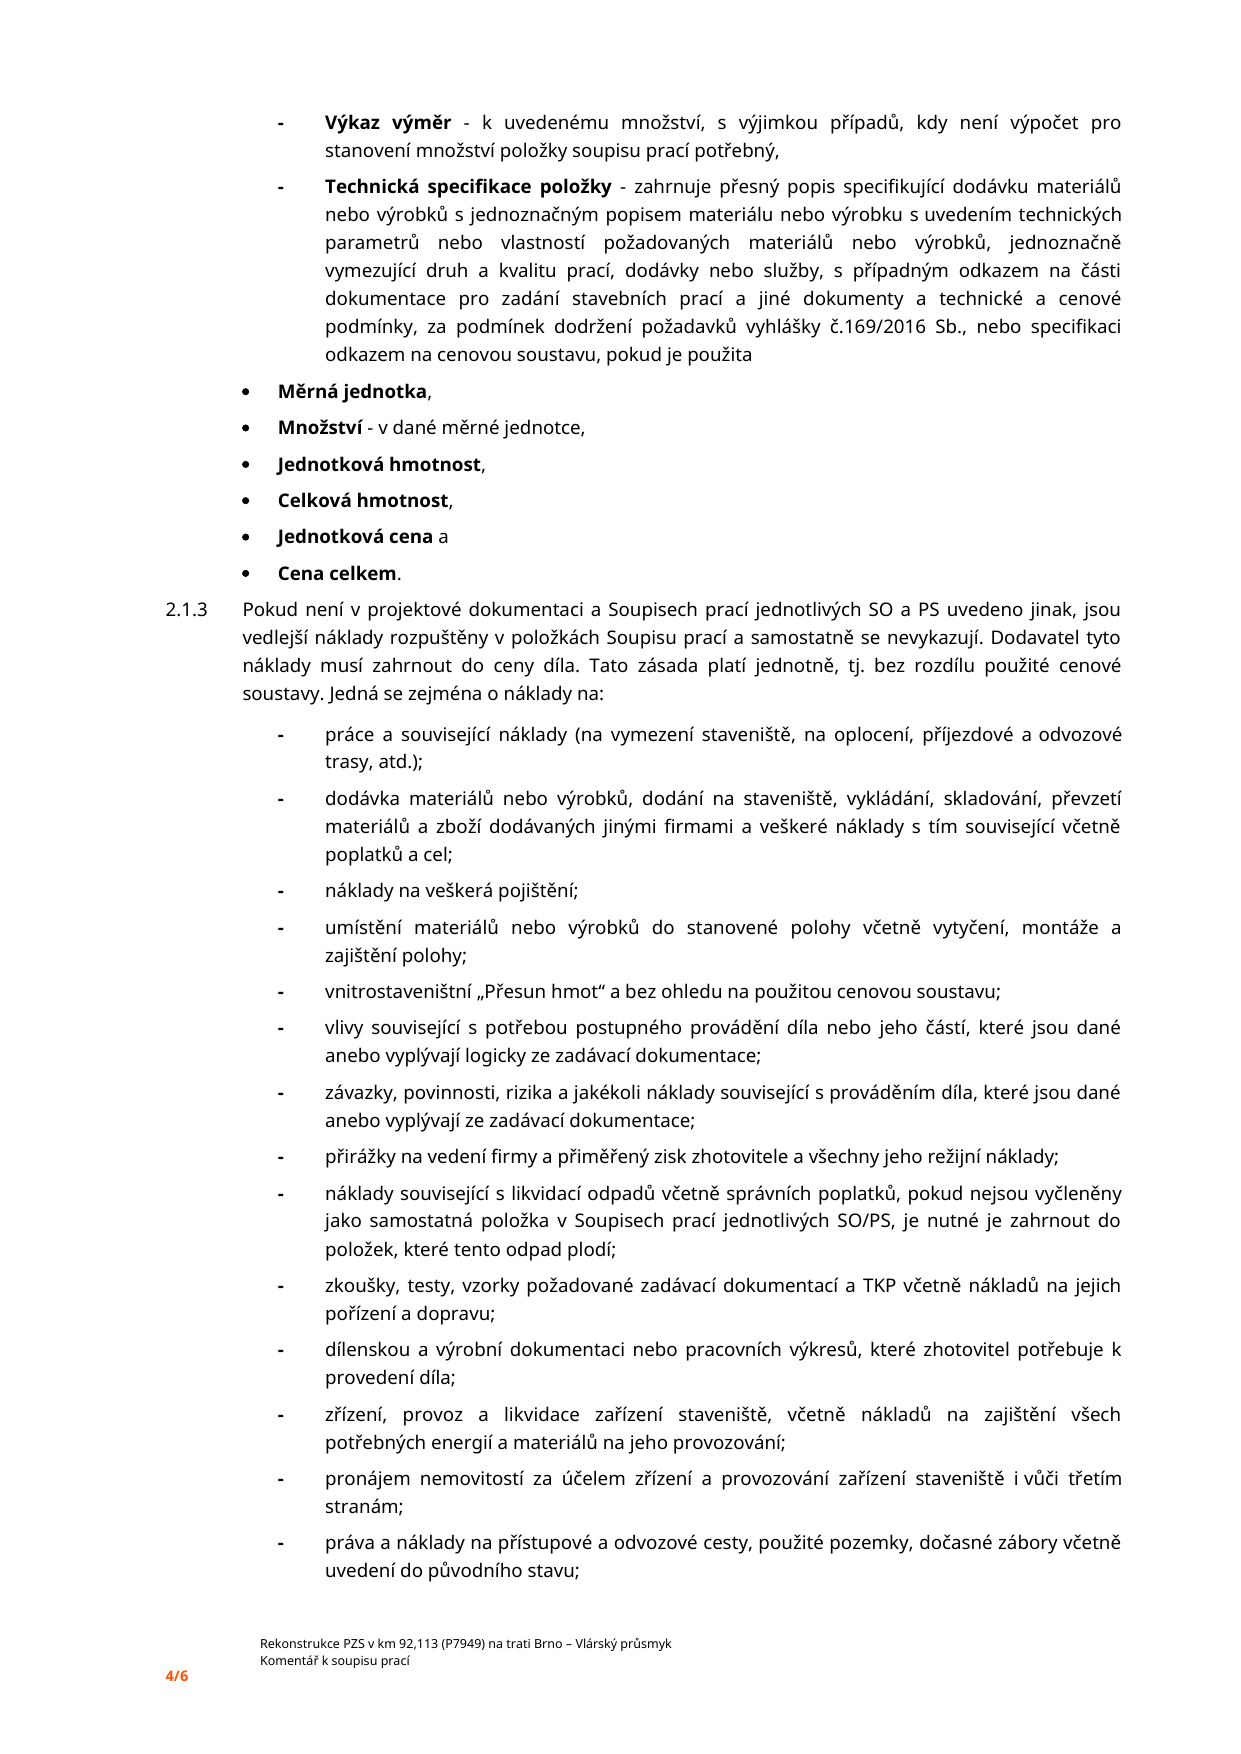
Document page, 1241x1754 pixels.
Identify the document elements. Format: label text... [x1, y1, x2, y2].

text přirážky na vedení firmy a přiměřený zisk zhotovitele a všechny jeho režijní náklady; [278, 1143, 1122, 1169]
text zřízení, provoz a likvidace zařízení staveniště, včetně nákladů na zajištění všech potřebných energií a materiálů na jeho provozování; [278, 1401, 1122, 1454]
text Jednotková cena a [242, 523, 1122, 549]
text Celková hmotnost, [242, 487, 1122, 513]
text Jednotková hmotnost, [242, 451, 1122, 476]
text zkoušky, testy, vzorky požadované zadávací dokumentací a TKP včetně nákladů na jejich pořízení a dopravu; [278, 1272, 1122, 1326]
text Výkaz výměr - k uvedenému množství, s výjimkou případů, kdy není výpočet pro stanovení množství položky soupisu prací potřebný, [278, 109, 1122, 163]
text pronájem nemovitostí za účelem zřízení a provozování zařízení staveniště i vůči třetím stranám; [278, 1465, 1122, 1519]
text závazky, povinnosti, rizika a jakékoli náklady související s prováděním díla, které jsou dané anebo vyplývají ze zadávací dokumentace; [278, 1079, 1122, 1133]
text umístění materiálů nebo výrobků do stanovené polohy včetně vytyčení, montáže a zajištění polohy; [278, 914, 1122, 967]
text náklady na veškerá pojištění; [278, 878, 1122, 903]
text práva a náklady na přístupové a odvozové cesty, použité pozemky, dočasné zábory včetně uvedení do původního stavu; [278, 1530, 1122, 1583]
text Množství - v dané měrné jednotce, [242, 414, 1122, 440]
text dílenskou a výrobní dokumentaci nebo pracovních výkresů, které zhotovitel potřebuje k provedení díla; [278, 1337, 1122, 1390]
text Technická specifikace položky - zahrnuje přesný popis specifikující dodávku materiálů nebo výrobků s jednoznačným popisem materiálu nebo výrobku s uvedením technických parametrů nebo vlastností požadovaných materiálů nebo výrobků, jednoznačně vymezující druh a kvalitu prací, dodávky nebo služby, s případným odkazem na části dokumentace pro zadání stavebních prací a jiné dokumenty a technické a cenové podmínky, za podmínek dodržení požadavků vyhlášky č.169/2016 Sb., nebo specifikaci odkazem na cenovou soustavu, pokud je použita [278, 174, 1122, 367]
text vlivy související s potřebou postupného provádění díla nebo jeho částí, které jsou dané anebo vyplývají logicky ze zadávací dokumentace; [278, 1015, 1122, 1068]
text vnitrostaveništní „Přesun hmot“ a bez ohledu na použitou cenovou soustavu; [278, 978, 1122, 1004]
text Cena celkem. [242, 560, 1122, 585]
text Pokud není v projektové dokumentaci a Soupisech prací jednotlivých SO a PS uvedeno jinak, jsou vedlejší náklady rozpuštěny v položkách Soupisu prací a samostatně se nevykazují. Dodavatel tyto náklady musí zahrnout do ceny díla. Tato zásada platí jednotně, tj. bez rozdílu použité cenové soustavy. Jedná se zejména o náklady na: [165, 596, 1122, 706]
text Měrná jednotka, [242, 378, 1122, 404]
text náklady související s likvidací odpadů včetně správních poplatků, pokud nejsou vyčleněny jako samostatná položka v Soupisech prací jednotlivých SO/PS, je nutné je zahrnout do položek, které tento odpad plodí; [278, 1180, 1122, 1261]
text dodávka materiálů nebo výrobků, dodání na staveniště, vykládání, skladování, převzetí materiálů a zboží dodávaných jinými firmami a veškeré náklady s tím související včetně poplatků a cel; [278, 785, 1122, 867]
text práce a související náklady (na vymezení staveniště, na oplocení, příjezdové a odvozové trasy, atd.); [278, 721, 1122, 774]
